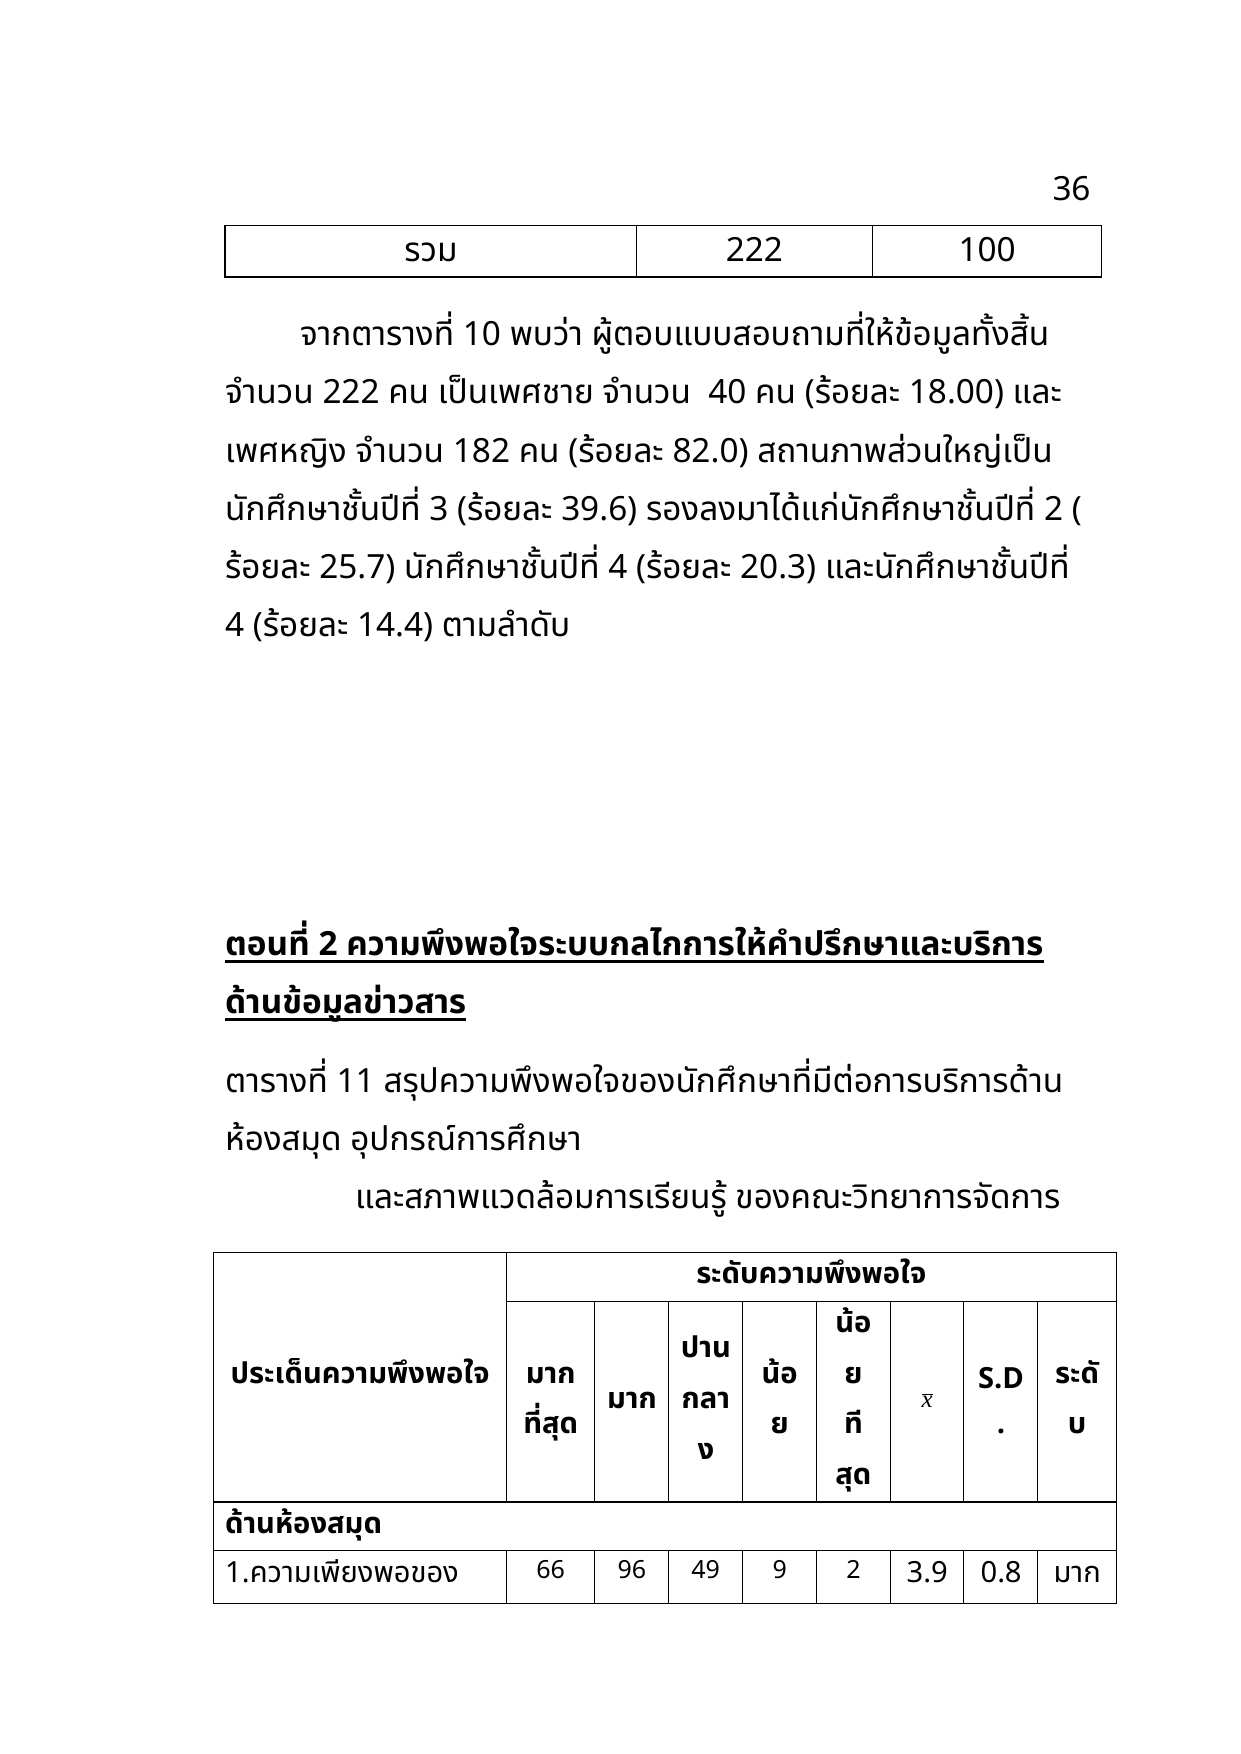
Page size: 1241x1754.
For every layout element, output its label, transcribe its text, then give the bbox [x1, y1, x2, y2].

text ตารางที่ 11 สรุปความพึงพอใจของนักศึกษาที่มีต่อการบริการด้านห้องสมุด อุปกรณ์การศึกษา และสภาพแวดล้อมการเรียนรู้ ของคณะวิทยาการจัดการ [225, 1057, 1090, 1223]
table_cell 9 (4.1) [743, 1551, 816, 1603]
table_cell น้อย ทีสุด [817, 1302, 890, 1501]
table_cell 49 (22.1) [669, 1551, 742, 1603]
table_header ประเด็นความพึงพอใจ [214, 1253, 506, 1501]
table_header ระดับความพึงพอใจ [507, 1253, 1116, 1301]
table_cell มากที่สุด [507, 1302, 594, 1501]
text ตอนที่ 2 ความพึงพอใจระบบกลไกการให้คำปรึกษาและบริการด้านข้อมูลข่าวสาร [225, 920, 1090, 1028]
table_cell ด้านห้องสมุด [214, 1503, 1116, 1550]
table_cell 66 (29.7) [507, 1551, 594, 1603]
table_cell มาก [595, 1302, 668, 1501]
table_cell ระดับ [1038, 1302, 1116, 1501]
table_cell 0.874 [964, 1551, 1037, 1603]
table_cell 2 (0.9) [817, 1551, 890, 1603]
table_cell น้อย [743, 1302, 816, 1501]
table_cell 222 [637, 226, 872, 276]
table_cell [891, 1302, 963, 1501]
table_cell 100 [873, 226, 1101, 276]
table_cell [214, 1551, 506, 1603]
table_cell 3.97 [891, 1551, 963, 1603]
table_cell ปาน กลาง [669, 1302, 742, 1501]
table_cell มาก [1038, 1551, 1116, 1603]
table_cell 96 (43.2) [595, 1551, 668, 1603]
table_cell S.D. [964, 1302, 1037, 1501]
text จากตารางที่ 10 พบว่า ผู้ตอบแบบสอบถามที่ให้ข้อมูลทั้งสิ้นจำนวน 222 คน เป็นเพศชาย จำนวน 40 คน (ร้อยละ 18.00) และเพศหญิง จำนวน 182 คน (ร้อยละ 82.0) สถานภาพส่วนใหญ่เป็นนักศึกษาชั้นปีที่ 3 (ร้อยละ 39.6) รองลงมาได้แก่นักศึกษาชั้นปีที่ 2 (ร้อยละ 25.7) นักศึกษาชั้นปีที่ 4 (ร้อยละ 20.3) และนักศึกษาชั้นปีที่ 4 (ร้อยละ 14.4) ตามลำดับ [225, 310, 1090, 651]
table_cell รวม [226, 226, 636, 276]
